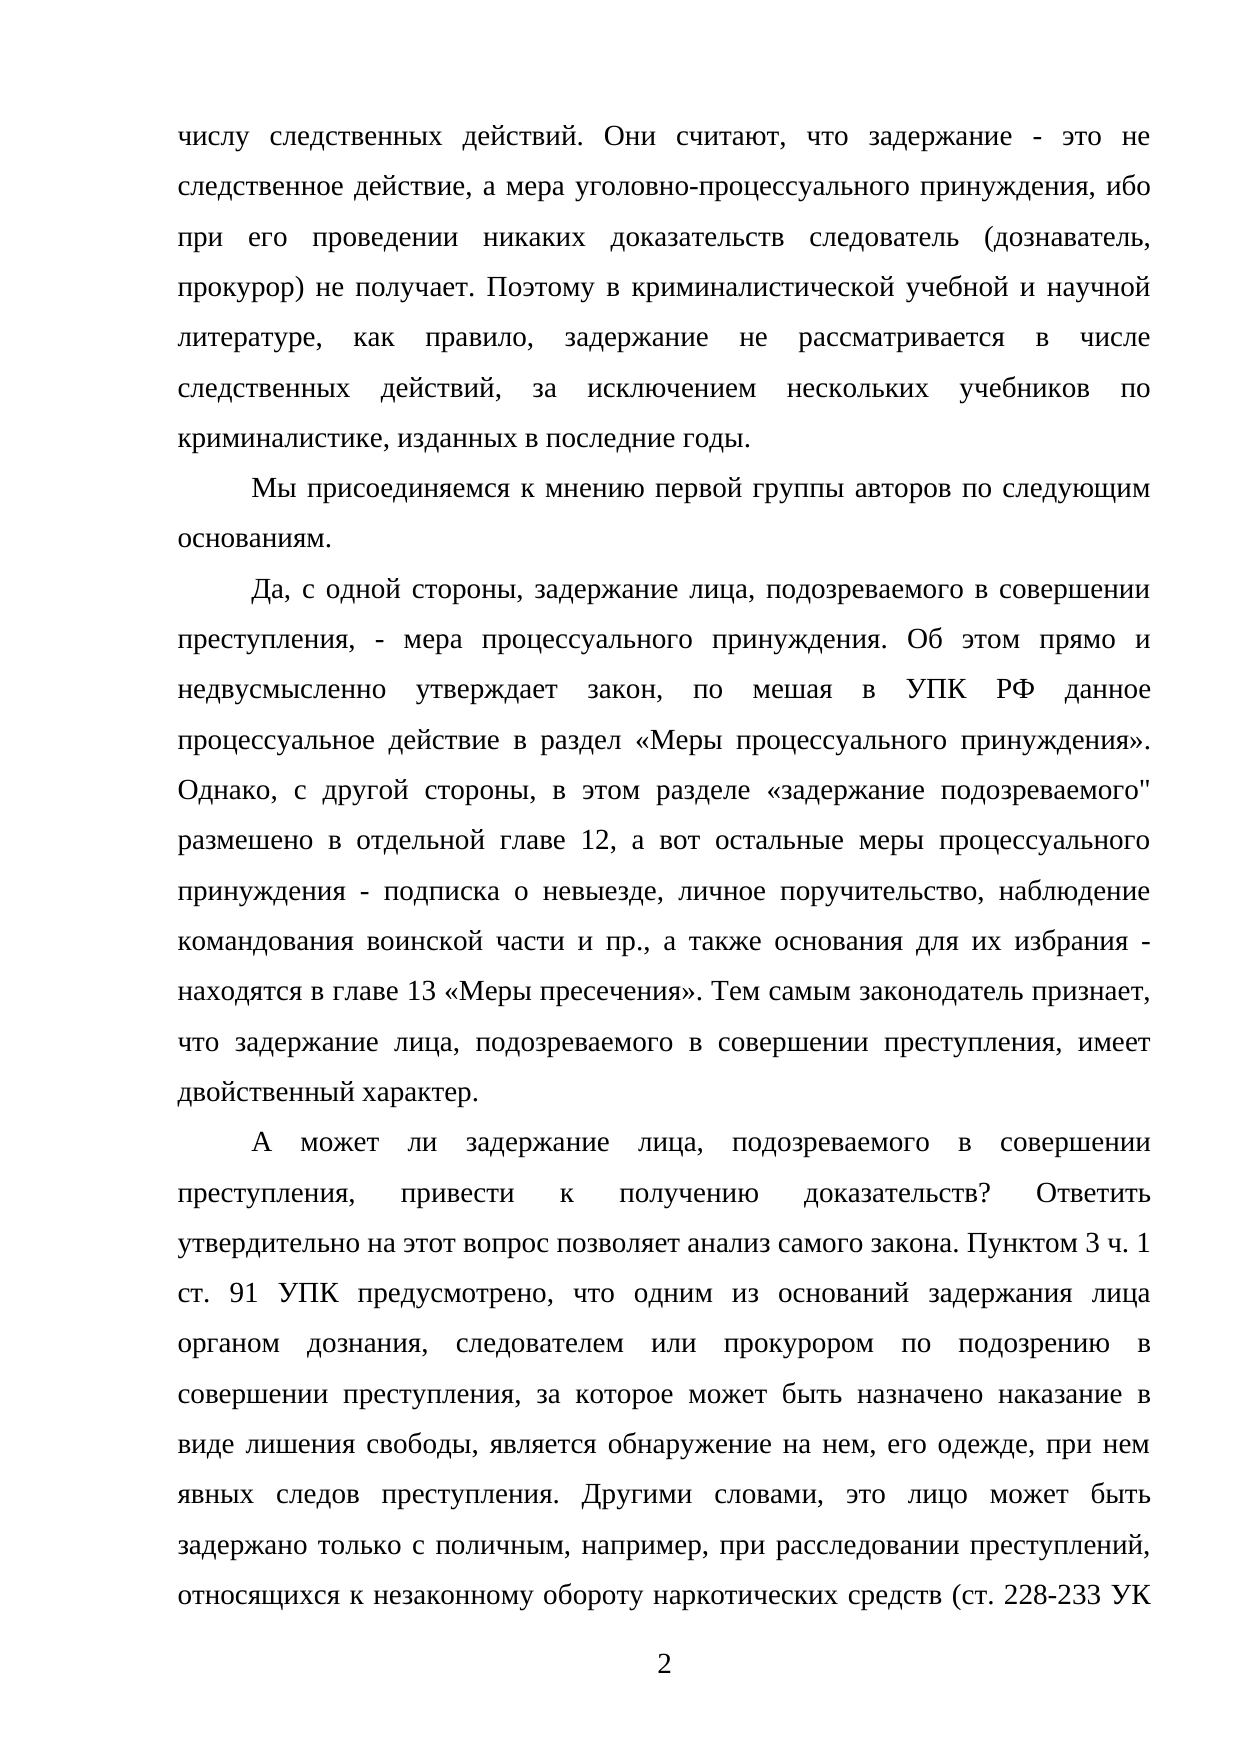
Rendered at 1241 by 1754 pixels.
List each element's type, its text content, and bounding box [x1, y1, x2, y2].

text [177, 118, 1152, 453]
text Да, с одной стороны, задержание лица, подозреваемого в совершении преступления, - мера процессуального принуждения. Об этом прямо и недвусмысленно утверждает закон, по мешая в УПК РФ данное процессуальное действие в раздел «Меры процессуального принуждения». Однако, с другой стороны, в этом разделе «задержание подозреваемого" размешено в отдельной главе 12, а вот остальные меры процессуального принуждения - подписка о невыезде, личное поручительство, наблюдение командования воинской части и пр., а также основания для их избрания - находятся в главе 13 «Меры пресечения». Тем самым законодатель признает, что задержание лица, подозреваемого в совершении преступления, имеет двойственный характер. [177, 571, 1152, 1108]
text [177, 1124, 1152, 1611]
text Мы присоединяемся к мнению первой группы авторов по следующим основаниям. [177, 470, 1152, 554]
